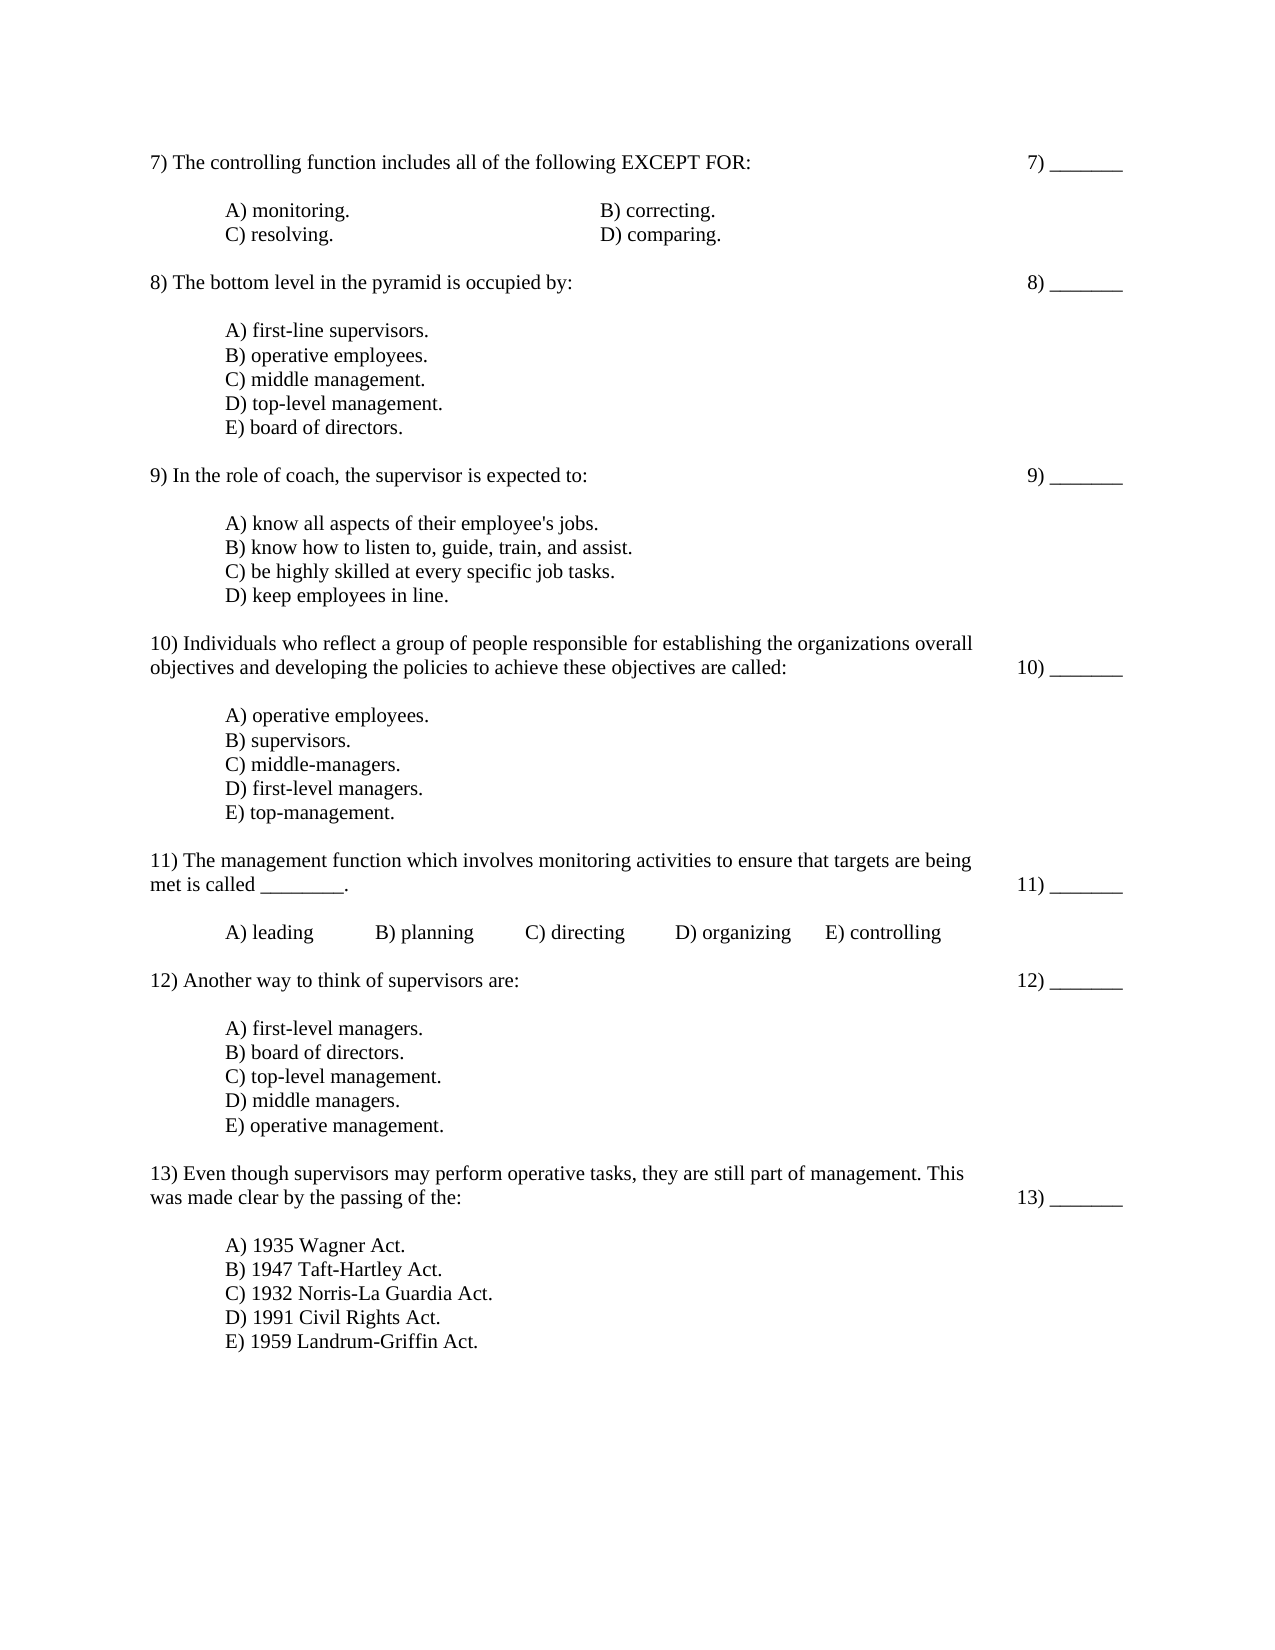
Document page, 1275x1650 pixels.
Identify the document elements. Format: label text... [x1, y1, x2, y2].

text E) operative management. [225, 1112, 1125, 1137]
text A) first-level managers. [225, 1016, 1125, 1040]
text A) monitoring. B) correcting. [225, 198, 1125, 222]
text was made clear by the passing of the: 13) _______ [150, 1185, 1125, 1209]
text 8) The bottom level in the pyramid is occupied by: 8) _______ [150, 270, 1125, 294]
text B) operative employees. [225, 342, 1125, 367]
text met is called ________. 11) _______ [150, 872, 1125, 896]
text E) 1959 Landrum-Griffin Act. [225, 1329, 1125, 1353]
text B) board of directors. [225, 1040, 1125, 1064]
text D) 1991 Civil Rights Act. [225, 1305, 1125, 1329]
text A) operative employees. [225, 703, 1125, 727]
text C) middle-managers. [225, 752, 1125, 776]
text A) know all aspects of their employee's jobs. [225, 511, 1125, 535]
text D) top-level management. [225, 391, 1125, 415]
text E) board of directors. [225, 415, 1125, 439]
text 10) Individuals who reflect a group of people responsible for establishing the organizations overall [150, 631, 1125, 655]
text A) 1935 Wagner Act. [225, 1233, 1125, 1257]
text C) resolving. D) comparing. [225, 222, 1125, 246]
text 7) The controlling function includes all of the following EXCEPT FOR: 7) _______ [150, 150, 1125, 174]
text E) top-management. [225, 800, 1125, 824]
text B) know how to listen to, guide, train, and assist. [225, 535, 1125, 559]
text B) 1947 Taft-Hartley Act. [225, 1257, 1125, 1281]
text objectives and developing the policies to achieve these objectives are called: 10) _______ [150, 655, 1125, 679]
text D) middle managers. [225, 1088, 1125, 1112]
text 13) Even though supervisors may perform operative tasks, they are still part of management. This [150, 1161, 1125, 1185]
text B) supervisors. [225, 727, 1125, 752]
text 9) In the role of coach, the supervisor is expected to: 9) _______ [150, 463, 1125, 487]
text 12) Another way to think of supervisors are: 12) _______ [150, 968, 1125, 992]
text D) keep employees in line. [225, 583, 1125, 607]
text A) leading B) planning C) directing D) organizing E) controlling [150, 920, 1125, 944]
text D) first-level managers. [225, 776, 1125, 800]
text C) be highly skilled at every specific job tasks. [225, 559, 1125, 583]
text C) 1932 Norris-La Guardia Act. [225, 1281, 1125, 1305]
text C) middle management. [225, 367, 1125, 391]
text C) top-level management. [225, 1064, 1125, 1088]
text A) first-line supervisors. [225, 318, 1125, 342]
text 11) The management function which involves monitoring activities to ensure that targets are being [150, 848, 1125, 872]
